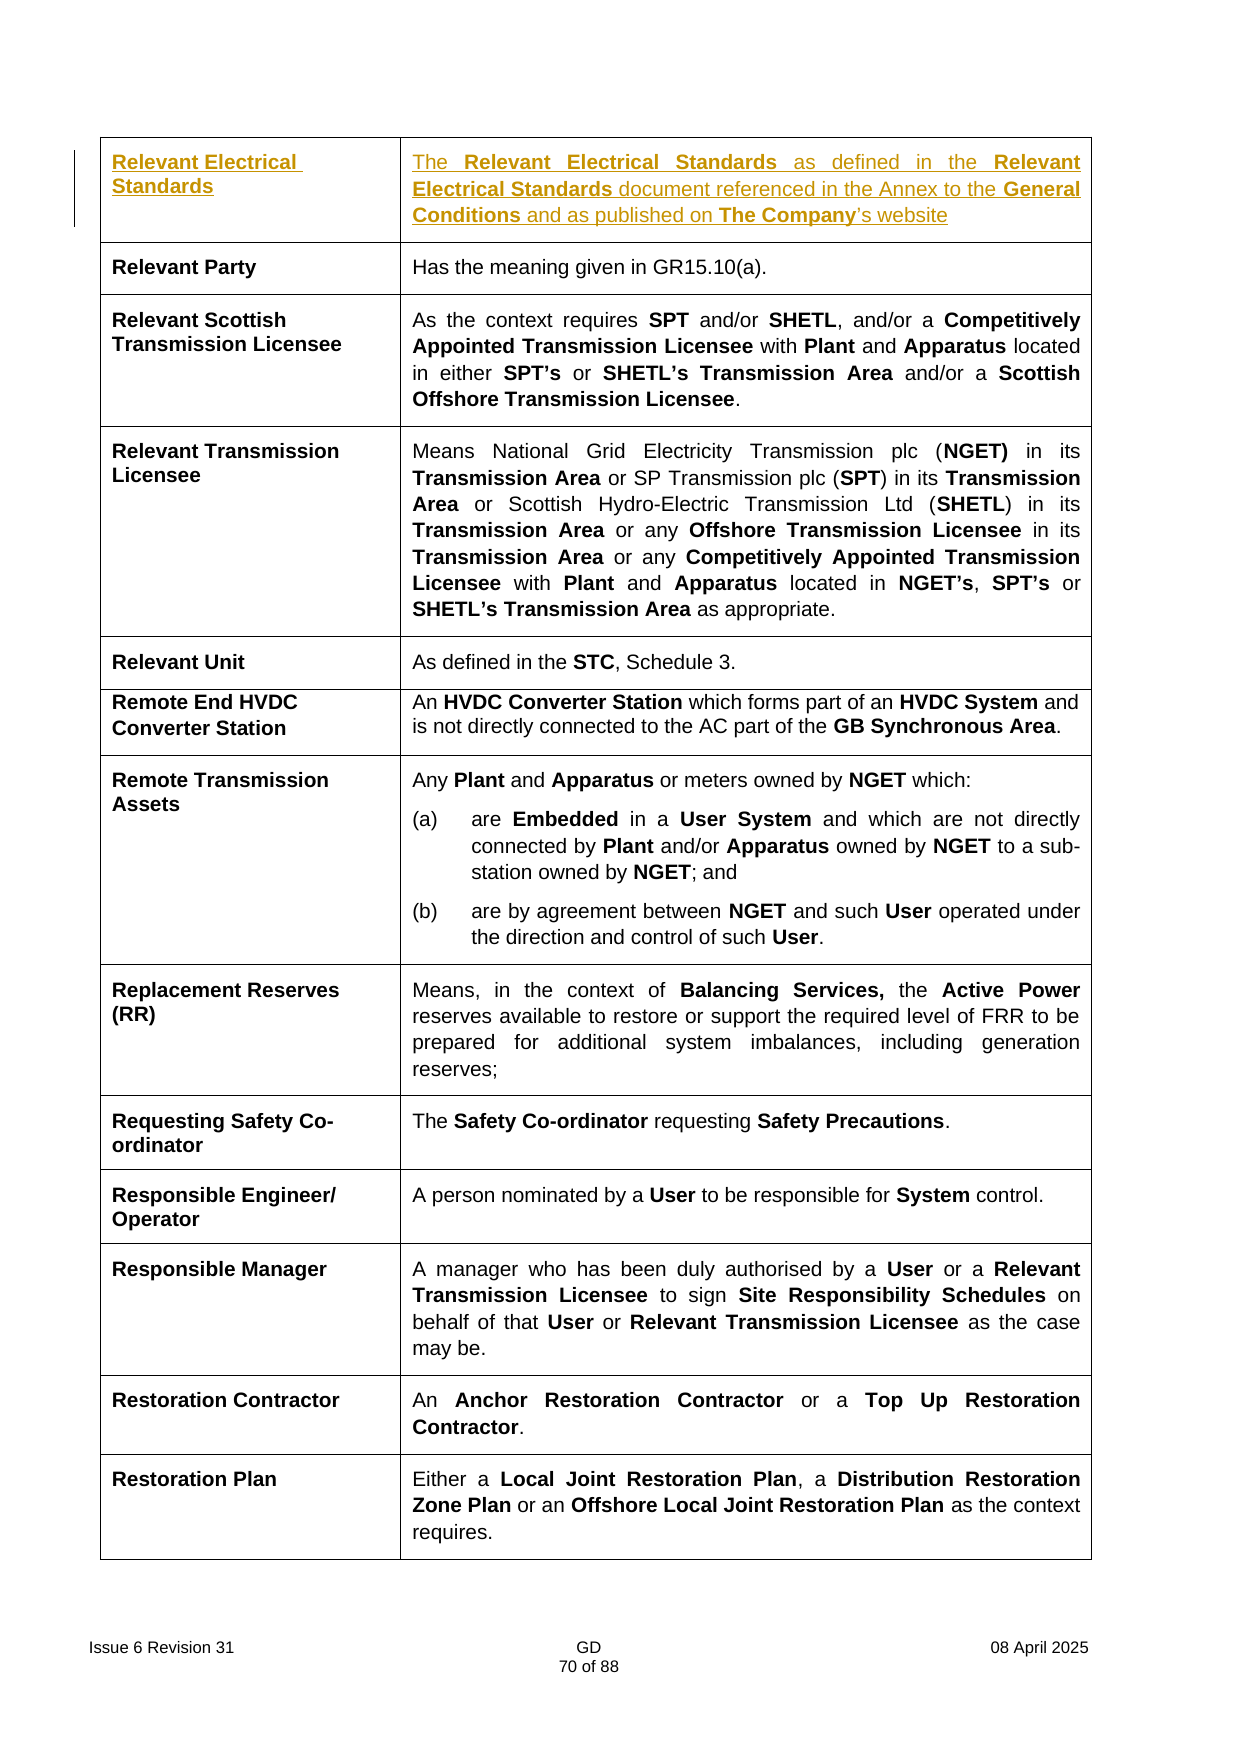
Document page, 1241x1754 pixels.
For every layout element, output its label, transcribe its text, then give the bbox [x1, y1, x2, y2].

table_cell Replacement Reserves (RR) [101, 965, 400, 1095]
table_cell As defined in the STC, Schedule 3. [401, 637, 1091, 688]
table_cell Relevant Unit [101, 637, 400, 688]
table_cell Responsible Manager [101, 1244, 400, 1375]
table_cell [101, 138, 400, 242]
table_cell The Safety Co-ordinator requesting Safety Precautions. [401, 1096, 1091, 1169]
table_cell As the context requires SPT and/or SHETL, and/or a Competitively Appointed Transmission Licensee with Plant and Apparatus located in either SPT’s or SHETL’s Transmission Area and/or a Scottish Offshore Transmission Licensee. [401, 295, 1091, 426]
table_cell Has the meaning given in GR15.10(a). [401, 243, 1091, 294]
table_cell Means, in the context of Balancing Services, the Active Power reserves available to restore or support the required level of FRR to be prepared for additional system imbalances, including generation reserves; [401, 965, 1091, 1095]
table_cell Responsible Engineer/ Operator [101, 1170, 400, 1243]
table_cell Restoration Contractor [101, 1376, 400, 1453]
table_cell Relevant Scottish Transmission Licensee [101, 295, 400, 426]
table_cell [401, 138, 1091, 242]
table_cell Means National Grid Electricity Transmission plc (NGET) in its Transmission Area or SP Transmission plc (SPT) in its Transmission Area or Scottish Hydro-Electric Transmission Ltd (SHETL) in its Transmission Area or any Offshore Transmission Licensee in its Transmission Area or any Competitively Appointed Transmission Licensee with Plant and Apparatus located in NGET’s, SPT’s or SHETL’s Transmission Area as appropriate. [401, 427, 1091, 636]
table_cell Relevant Transmission Licensee [101, 427, 400, 636]
table_cell Any Plant and Apparatus or meters owned by NGET which: (a) are Embedded in a User System and which are not directly connected by Plant and/or Apparatus owned by NGET to a sub-station owned by NGET; and (b) are by agreement between NGET and such User operated under the direction and control of such User. [401, 756, 1091, 964]
table_cell Relevant Party [101, 243, 400, 294]
table_cell Requesting Safety Co-ordinator [101, 1096, 400, 1169]
table_cell A manager who has been duly authorised by a User or a Relevant Transmission Licensee to sign Site Responsibility Schedules on behalf of that User or Relevant Transmission Licensee as the case may be. [401, 1244, 1091, 1375]
table_cell Remote Transmission Assets [101, 756, 400, 964]
table_cell An HVDC Converter Station which forms part of an HVDC System and is not directly connected to the AC part of the GB Synchronous Area. [401, 690, 1091, 755]
table_cell A person nominated by a User to be responsible for System control. [401, 1170, 1091, 1243]
table_cell An Anchor Restoration Contractor or a Top Up Restoration Contractor. [401, 1376, 1091, 1453]
table_cell Remote End HVDC Converter Station [101, 690, 400, 755]
table_cell Restoration Plan [101, 1455, 400, 1558]
table_cell Either a Local Joint Restoration Plan, a Distribution Restoration Zone Plan or an Offshore Local Joint Restoration Plan as the context requires. [401, 1455, 1091, 1558]
